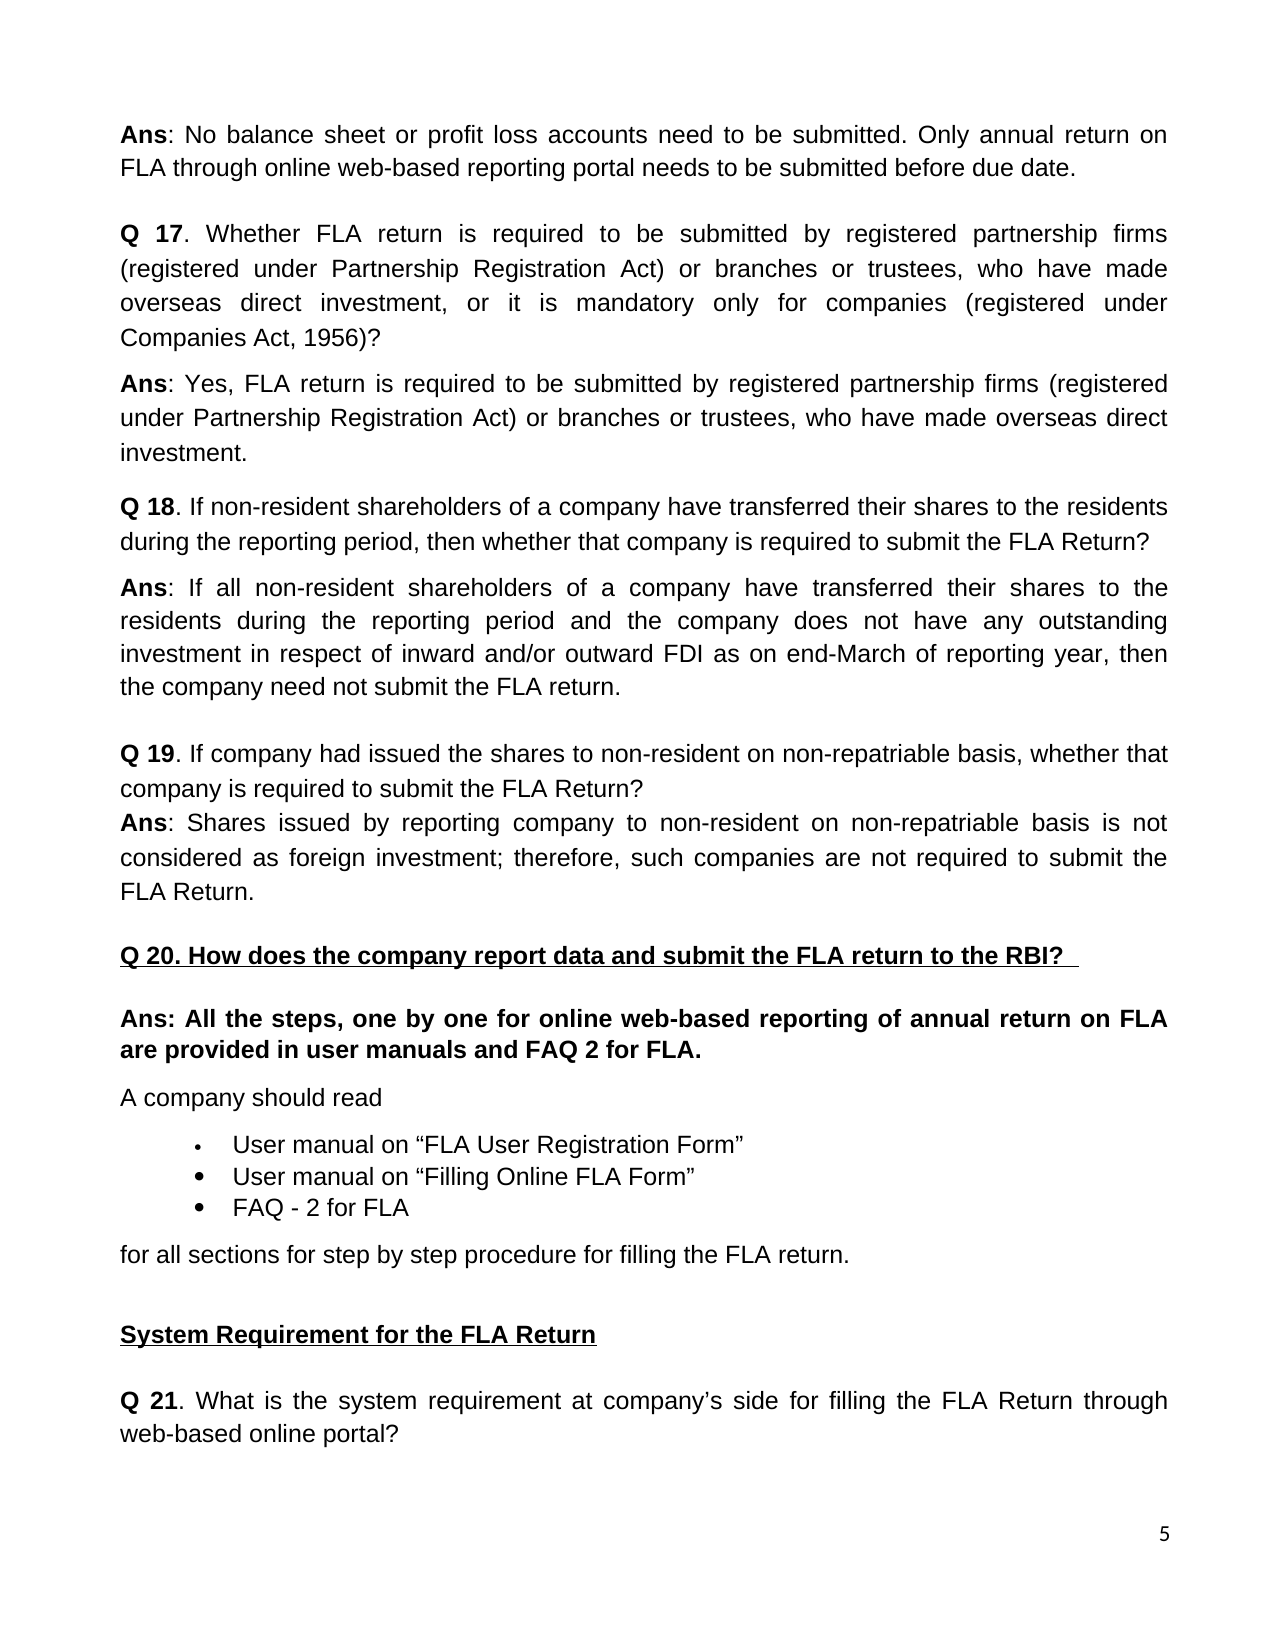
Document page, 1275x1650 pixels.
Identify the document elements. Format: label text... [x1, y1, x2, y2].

text A company should read [120, 1083, 1170, 1112]
list User manual on “Filling Online FLA Form” [195, 1162, 1170, 1190]
text Q 17. Whether FLA return is required to be submitted by registered partnership firms (registered under Partnership Registration Act) or branches or trustees, who have made overseas direct investment, or it is mandatory only for companies (registered under Companies Act, 1956)? [120, 219, 1170, 351]
text Ans: Shares issued by reporting company to non-resident on non-repatriable basis is not considered as foreign investment; therefore, such companies are not required to submit the FLA Return. [120, 808, 1170, 906]
text Ans: No balance sheet or profit loss accounts need to be submitted. Only annual return on FLA through online web-based reporting portal needs to be submitted before due date. [120, 120, 1170, 182]
text System Requirement for the FLA Return [120, 1320, 1170, 1349]
text Q 21. What is the system requirement at company’s side for filling the FLA Return through web-based online portal? [120, 1386, 1170, 1448]
list User manual on “FLA User Registration Form” [195, 1131, 1170, 1159]
list FAQ - 2 for FLA [195, 1193, 1170, 1222]
text Ans: All the steps, one by one for online web-based reporting of annual return on FLA are provided in user manuals and FAQ 2 for FLA. [120, 1004, 1170, 1064]
text for all sections for step by step procedure for filling the FLA return. [120, 1241, 1170, 1269]
text Q 19. If company had issued the shares to non-resident on non-repatriable basis, whether that company is required to submit the FLA Return? [120, 739, 1170, 802]
text Ans: If all non-resident shareholders of a company have transferred their shares to the residents during the reporting period and the company does not have any outstanding investment in respect of inward and/or outward FDI as on end-March of reporting year, then the company need not submit the FLA return. [120, 573, 1170, 700]
text Ans: Yes, FLA return is required to be submitted by registered partnership firms (registered under Partnership Registration Act) or branches or trustees, who have made overseas direct investment. [120, 368, 1170, 466]
text Q 18. If non-resident shareholders of a company have transferred their shares to the residents during the reporting period, then whether that company is required to submit the FLA Return? [120, 492, 1170, 555]
text Q 20. How does the company report data and submit the FLA return to the RBI? [120, 941, 1170, 969]
